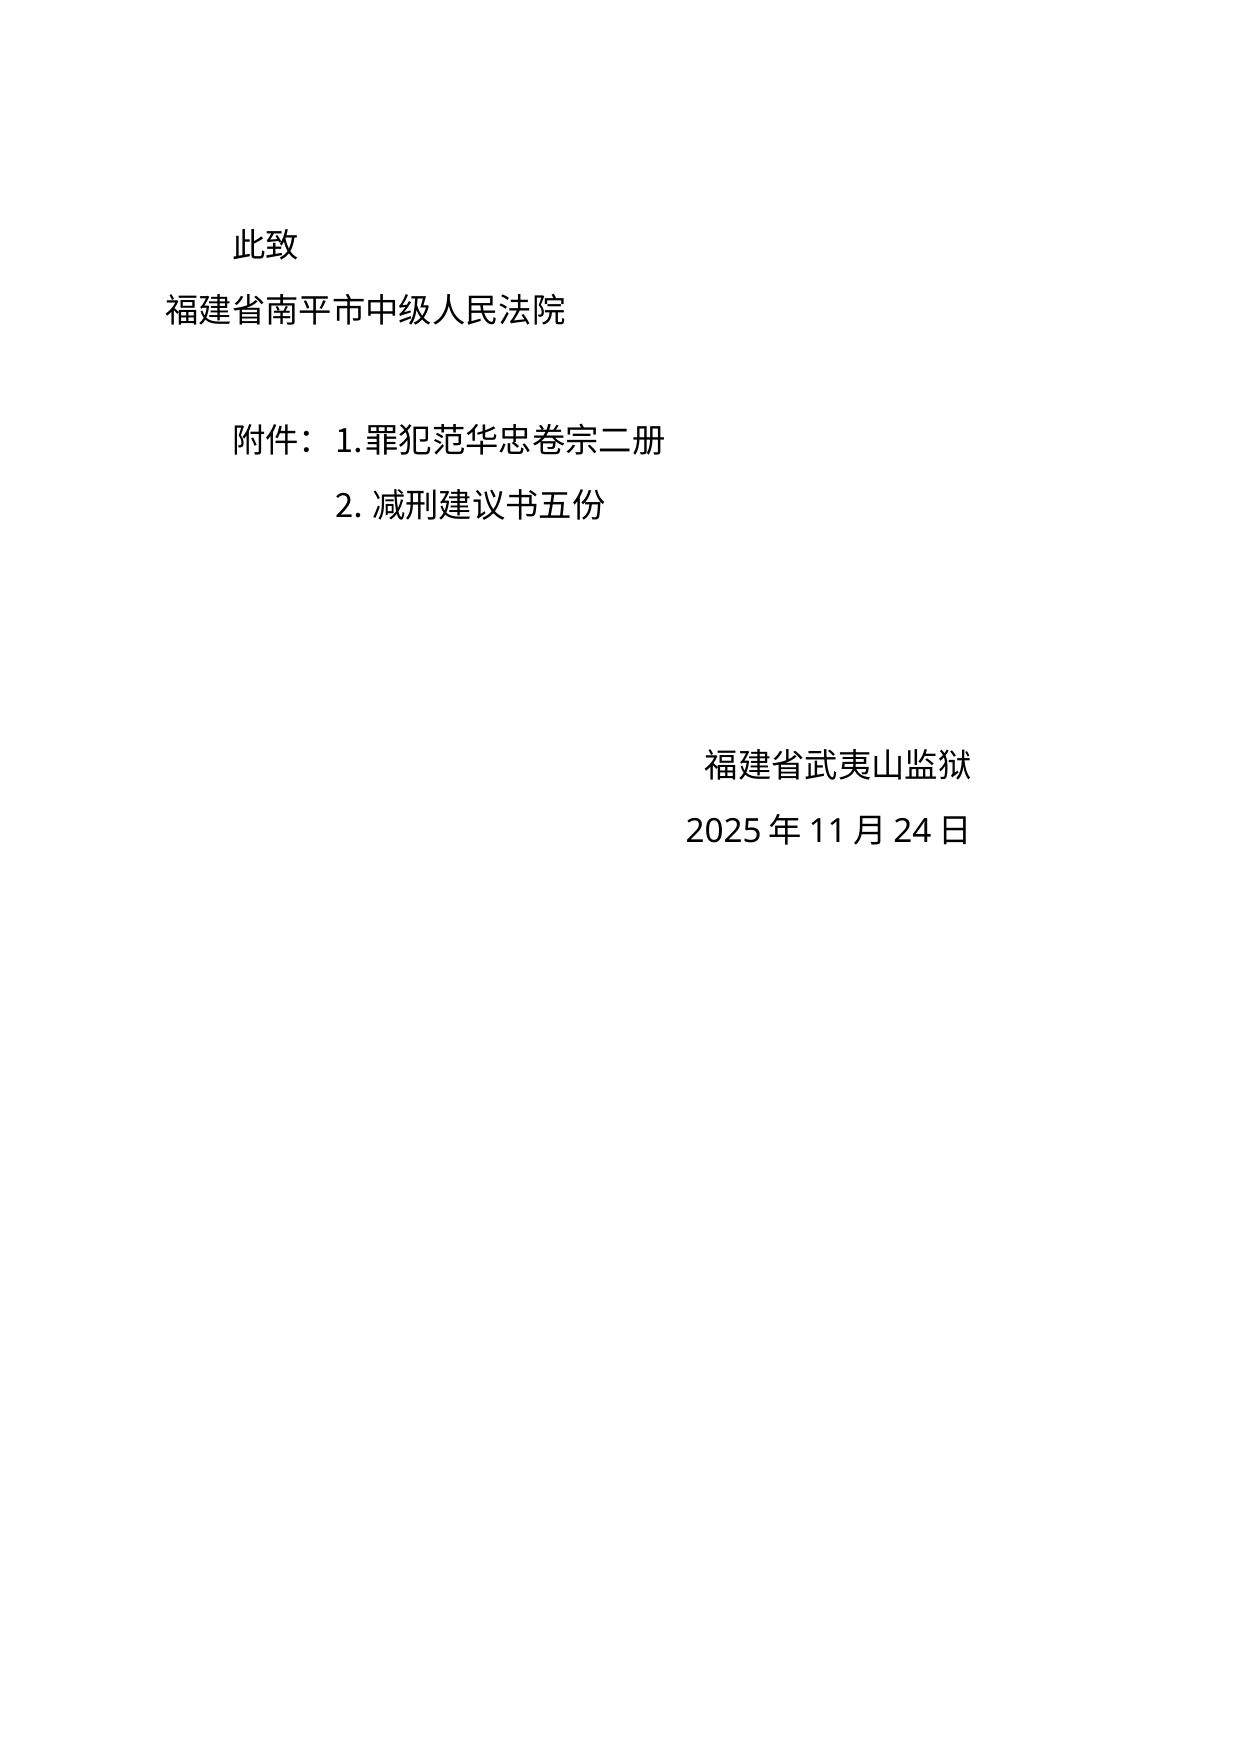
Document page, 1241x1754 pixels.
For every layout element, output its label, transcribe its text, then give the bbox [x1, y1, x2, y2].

text 此致 [165, 211, 1109, 276]
text 2025年11月24日 [165, 796, 971, 861]
text 福建省武夷山监狱 [165, 731, 971, 796]
text 附件：⒈罪犯范华忠卷宗二册 [232, 406, 1104, 471]
text 福建省南平市中级人民法院 [165, 276, 1109, 341]
text ⒉减刑建议书五份 [232, 471, 1109, 536]
